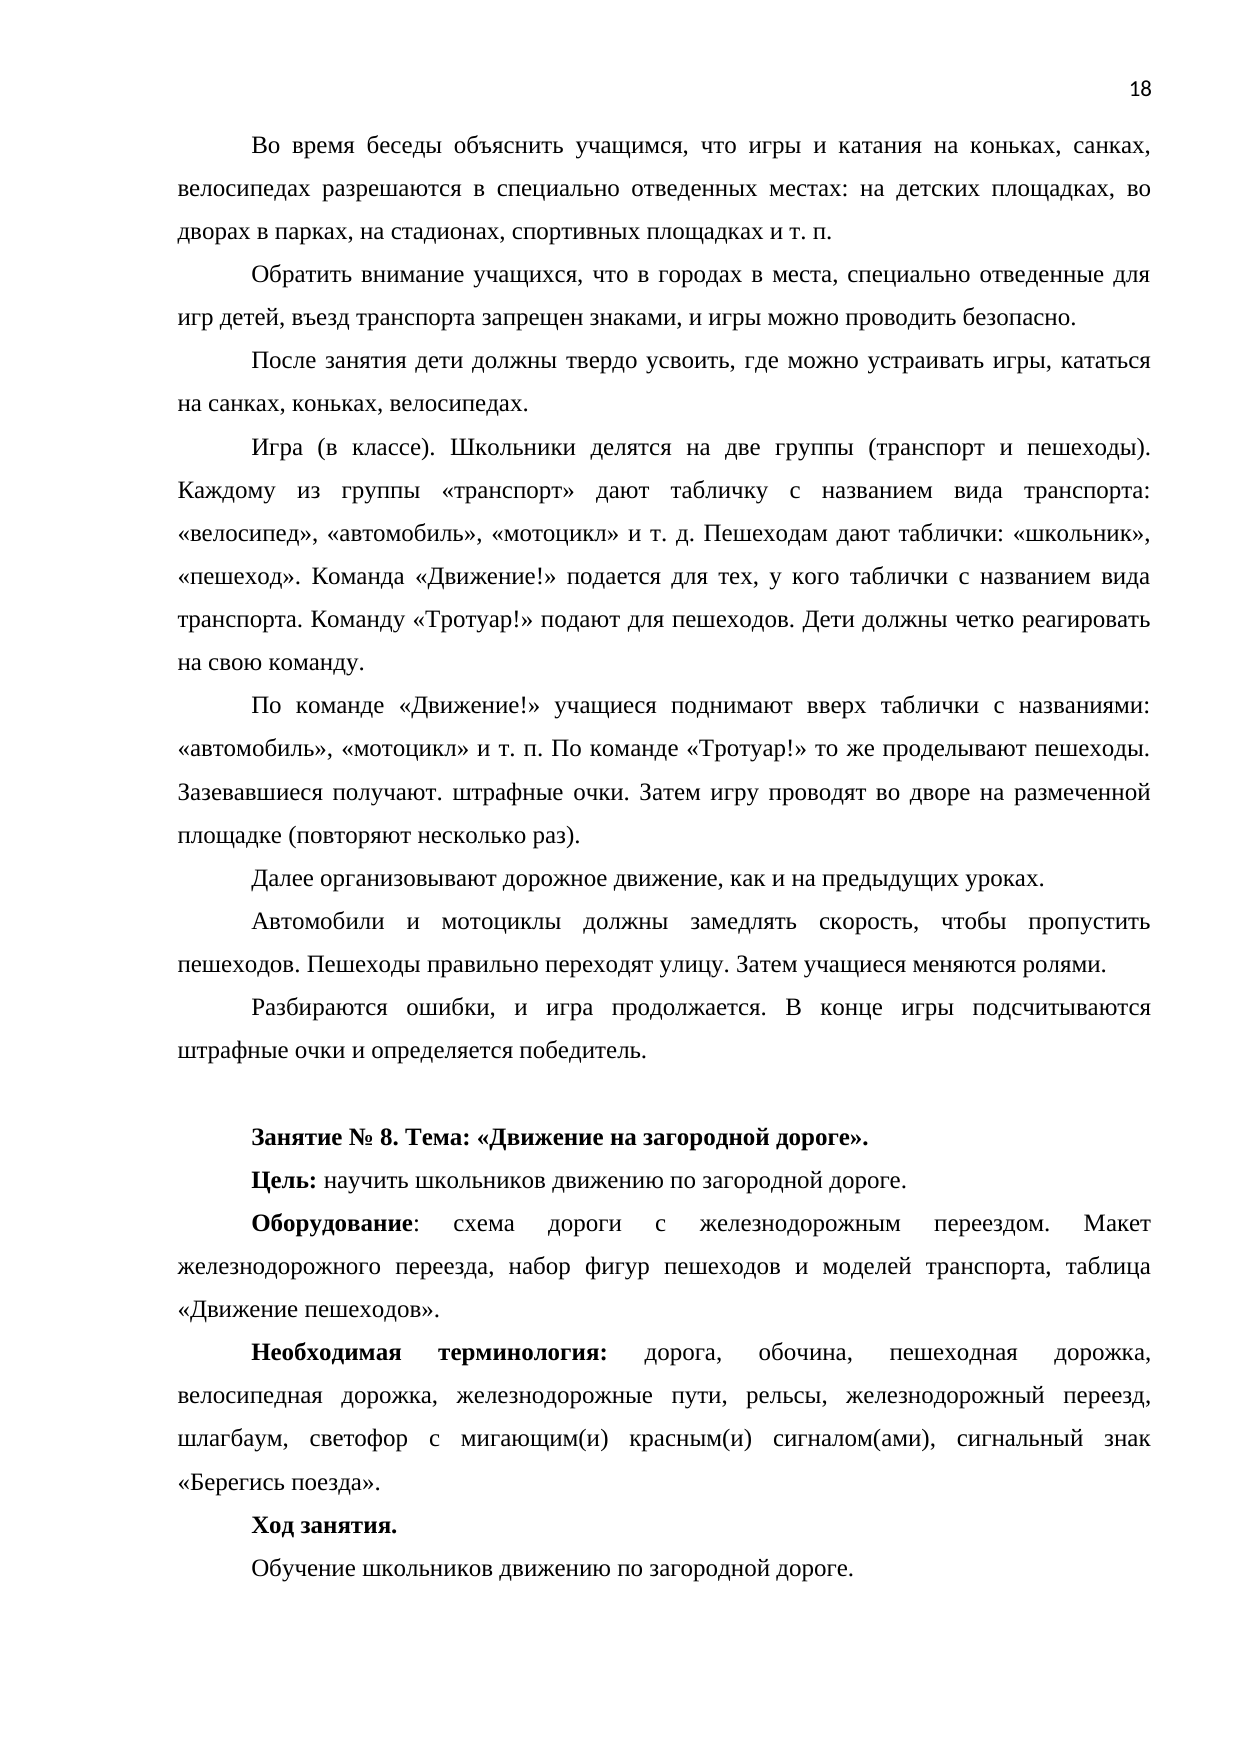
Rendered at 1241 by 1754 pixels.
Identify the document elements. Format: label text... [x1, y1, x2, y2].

text Обратить внимание учащихся, что в городах в места, специально отведенные для игр детей, въезд транспорта запрещен знаками, и игры можно проводить безопасно. [177, 259, 1152, 331]
text Обучение школьников движению по загородной дороге. [177, 1553, 1152, 1582]
text Необходимая терминология: дорога, обочина, пешеходная дорожка, велосипедная дорожка, железнодорожные пути, рельсы, железнодорожный переезд, шлагбаум, светофор с мигающим(и) красным(и) сигналом(ами), сигнальный знак «Берегись поезда». [177, 1337, 1152, 1495]
text Ход занятия. [177, 1510, 1152, 1538]
text Далее организовывают дорожное движение, как и на предыдущих уроках. [177, 863, 1152, 892]
text Разбираются ошибки, и игра продолжается. В конце игры подсчитываются штрафные очки и определяется победитель. [177, 992, 1152, 1064]
text Игра (в классе). Школьники делятся на две группы (транспорт и пешеходы). Каждому из группы «транспорт» дают табличку с названием вида транспорта: «велосипед», «автомобиль», «мотоцикл» и т. д. Пешеходам дают таблички: «школьник», «пешеход». Команда «Движение!» подается для тех, у кого таблички с названием вида транспорта. Команду «Тротуар!» подают для пешеходов. Дети должны четко реагировать на свою команду. [177, 432, 1152, 676]
text Оборудование: схема дороги с железнодорожным переездом. Макет железнодорожного переезда, набор фигур пешеходов и моделей транспорта, таблица «Движение пешеходов». [177, 1208, 1152, 1323]
text После занятия дети должны твердо усвоить, где можно устраивать игры, кататься на санках, коньках, велосипедах. [177, 345, 1152, 417]
text Автомобили и мотоциклы должны замедлять скорость, чтобы пропустить пешеходов. Пешеходы правильно переходят улицу. Затем учащиеся меняются ролями. [177, 906, 1152, 978]
text Во время беседы объяснить учащимся, что игры и катания на коньках, санках, велосипедах разрешаются в специально отведенных местах: на детских площадках, во дворах в парках, на стадионах, спортивных площадках и т. п. [177, 130, 1152, 245]
text По команде «Движение!» учащиеся поднимают вверх таблички с названиями: «автомобиль», «мотоцикл» и т. п. По команде «Тротуар!» то же проделывают пешеходы. Зазевавшиеся получают. штрафные очки. Затем игру проводят во дворе на размеченной площадке (повторяют несколько раз). [177, 690, 1152, 848]
text Цель: научить школьников движению по загородной дороге. [177, 1165, 1152, 1193]
text Занятие № 8. Тема: «Движение на загородной дороге». [177, 1122, 1152, 1150]
